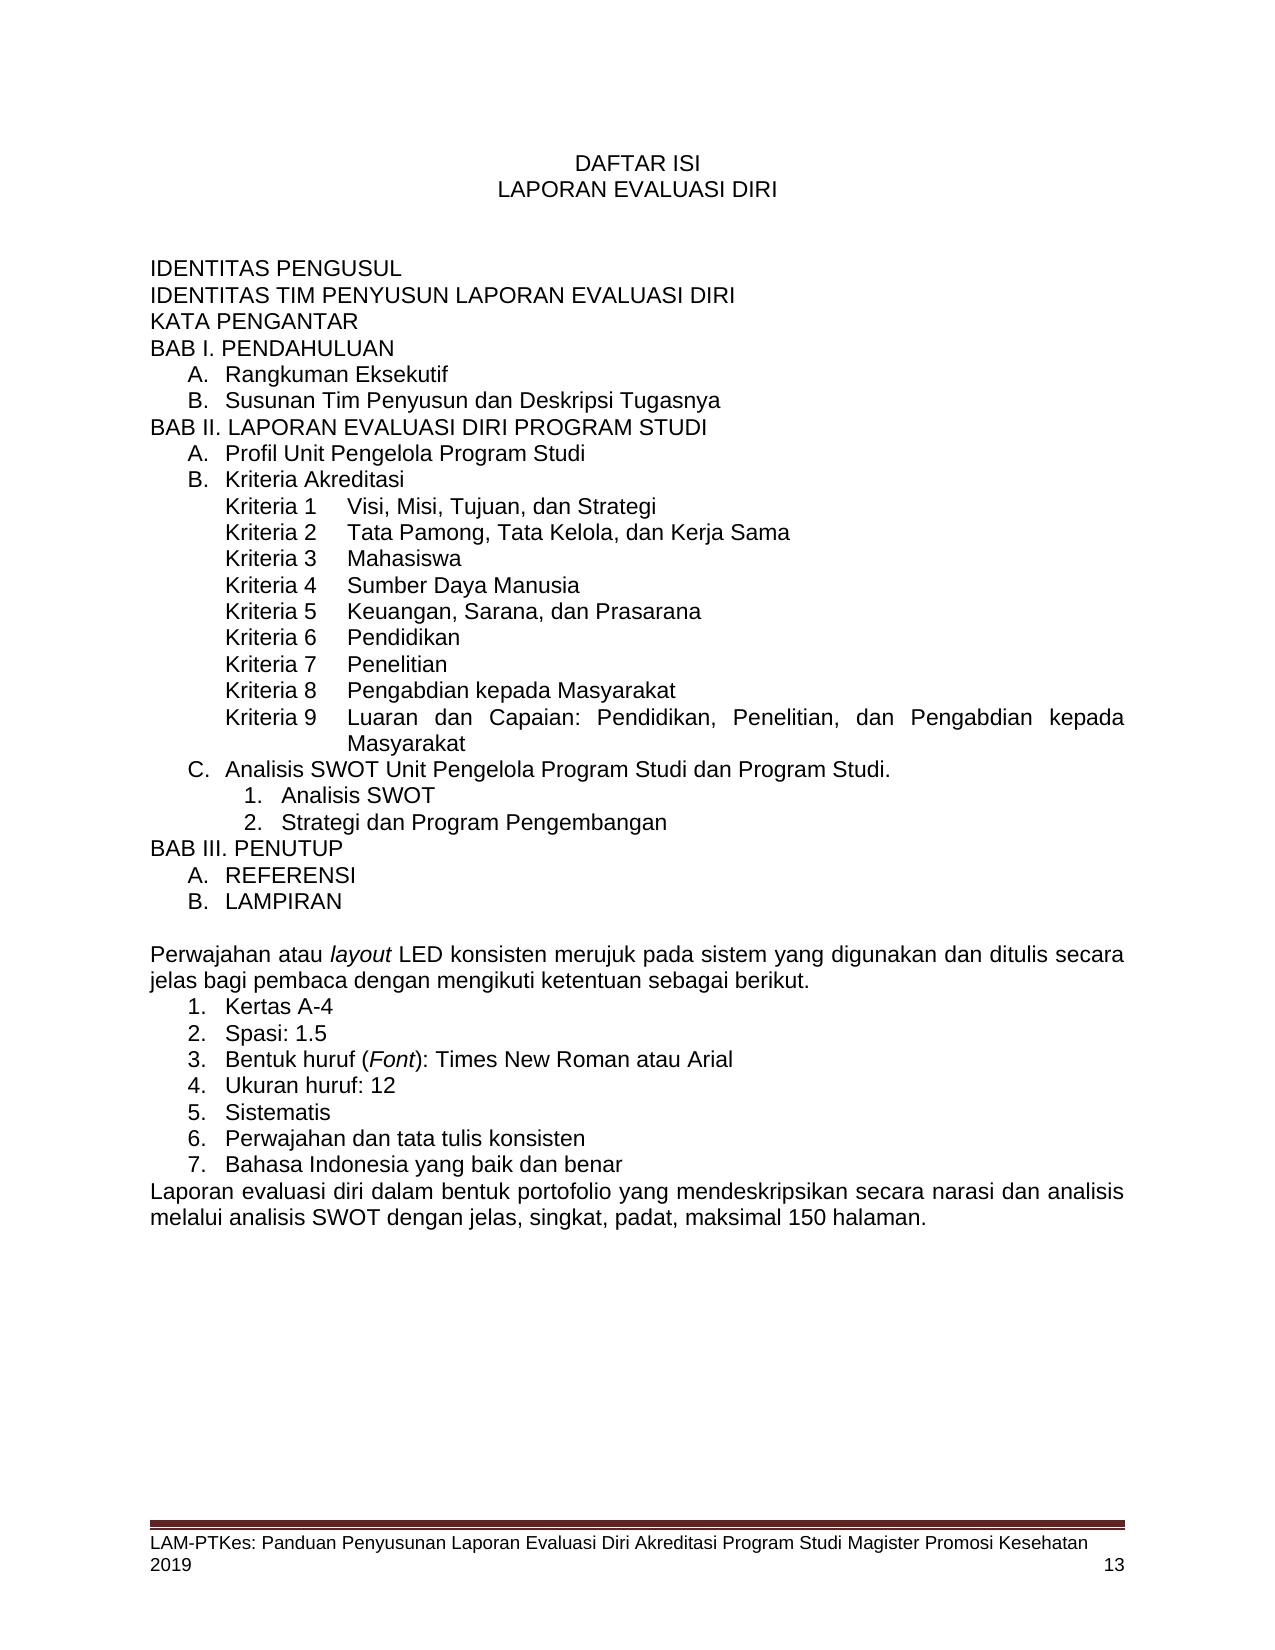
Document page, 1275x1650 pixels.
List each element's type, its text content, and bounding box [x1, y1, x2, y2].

text Kriteria 6 Pendidikan [225, 624, 1125, 651]
text Kriteria 7 Penelitian [225, 651, 1125, 677]
list Ukuran huruf: 12 [187, 1072, 1125, 1099]
text Perwajahan atau layout LED konsisten merujuk pada sistem yang digunakan dan ditulis secara jelas bagi pembaca dengan mengikuti ketentuan sebagai berikut. [150, 941, 1125, 993]
text LAPORAN EVALUASI DIRI [150, 176, 1125, 203]
text Kriteria 9 Luaran dan Capaian: Pendidikan, Penelitian, dan Pengabdian kepada Masyarakat [225, 703, 1125, 756]
text KATA PENGANTAR [150, 308, 1125, 334]
text IDENTITAS PENGUSUL [150, 255, 1125, 282]
text BAB II. LAPORAN EVALUASI DIRI PROGRAM STUDI [150, 413, 1125, 440]
list REFERENSI [187, 862, 1125, 888]
text Kriteria 8 Pengabdian kepada Masyarakat [225, 677, 1125, 703]
list Kertas A-4 [187, 993, 1125, 1020]
list Profil Unit Pengelola Program Studi [187, 440, 1125, 466]
list Susunan Tim Penyusun dan Deskripsi Tugasnya [187, 387, 1125, 413]
list Rangkuman Eksekutif [187, 361, 1125, 387]
text BAB III. PENUTUP [150, 835, 1125, 862]
list Strategi dan Program Pengembangan [244, 809, 1125, 835]
list Bahasa Indonesia yang baik dan benar [187, 1151, 1125, 1178]
list Spasi: 1.5 [187, 1020, 1125, 1046]
text Kriteria 1 Visi, Misi, Tujuan, dan Strategi [225, 493, 1125, 519]
text BAB I. PENDAHULUAN [150, 334, 1125, 361]
list Analisis SWOT [244, 782, 1125, 809]
text Kriteria 5 Keuangan, Sarana, dan Prasarana [225, 598, 1125, 624]
list Analisis SWOT Unit Pengelola Program Studi dan Program Studi. [187, 756, 1125, 782]
text Kriteria 4 Sumber Daya Manusia [225, 572, 1125, 598]
list Sistematis [187, 1099, 1125, 1125]
text IDENTITAS TIM PENYUSUN LAPORAN EVALUASI DIRI [150, 282, 1125, 308]
text Laporan evaluasi diri dalam bentuk portofolio yang mendeskripsikan secara narasi dan analisis melalui analisis SWOT dengan jelas, singkat, padat, maksimal 150 halaman. [150, 1178, 1125, 1231]
text Kriteria 3 Mahasiswa [225, 545, 1125, 572]
text Kriteria 2 Tata Pamong, Tata Kelola, dan Kerja Sama [225, 519, 1125, 545]
list Kriteria Akreditasi [187, 466, 1125, 493]
list Perwajahan dan tata tulis konsisten [187, 1125, 1125, 1151]
list Bentuk huruf (Font): Times New Roman atau Arial [187, 1046, 1125, 1072]
list LAMPIRAN [187, 888, 1125, 914]
text DAFTAR ISI [150, 150, 1125, 176]
